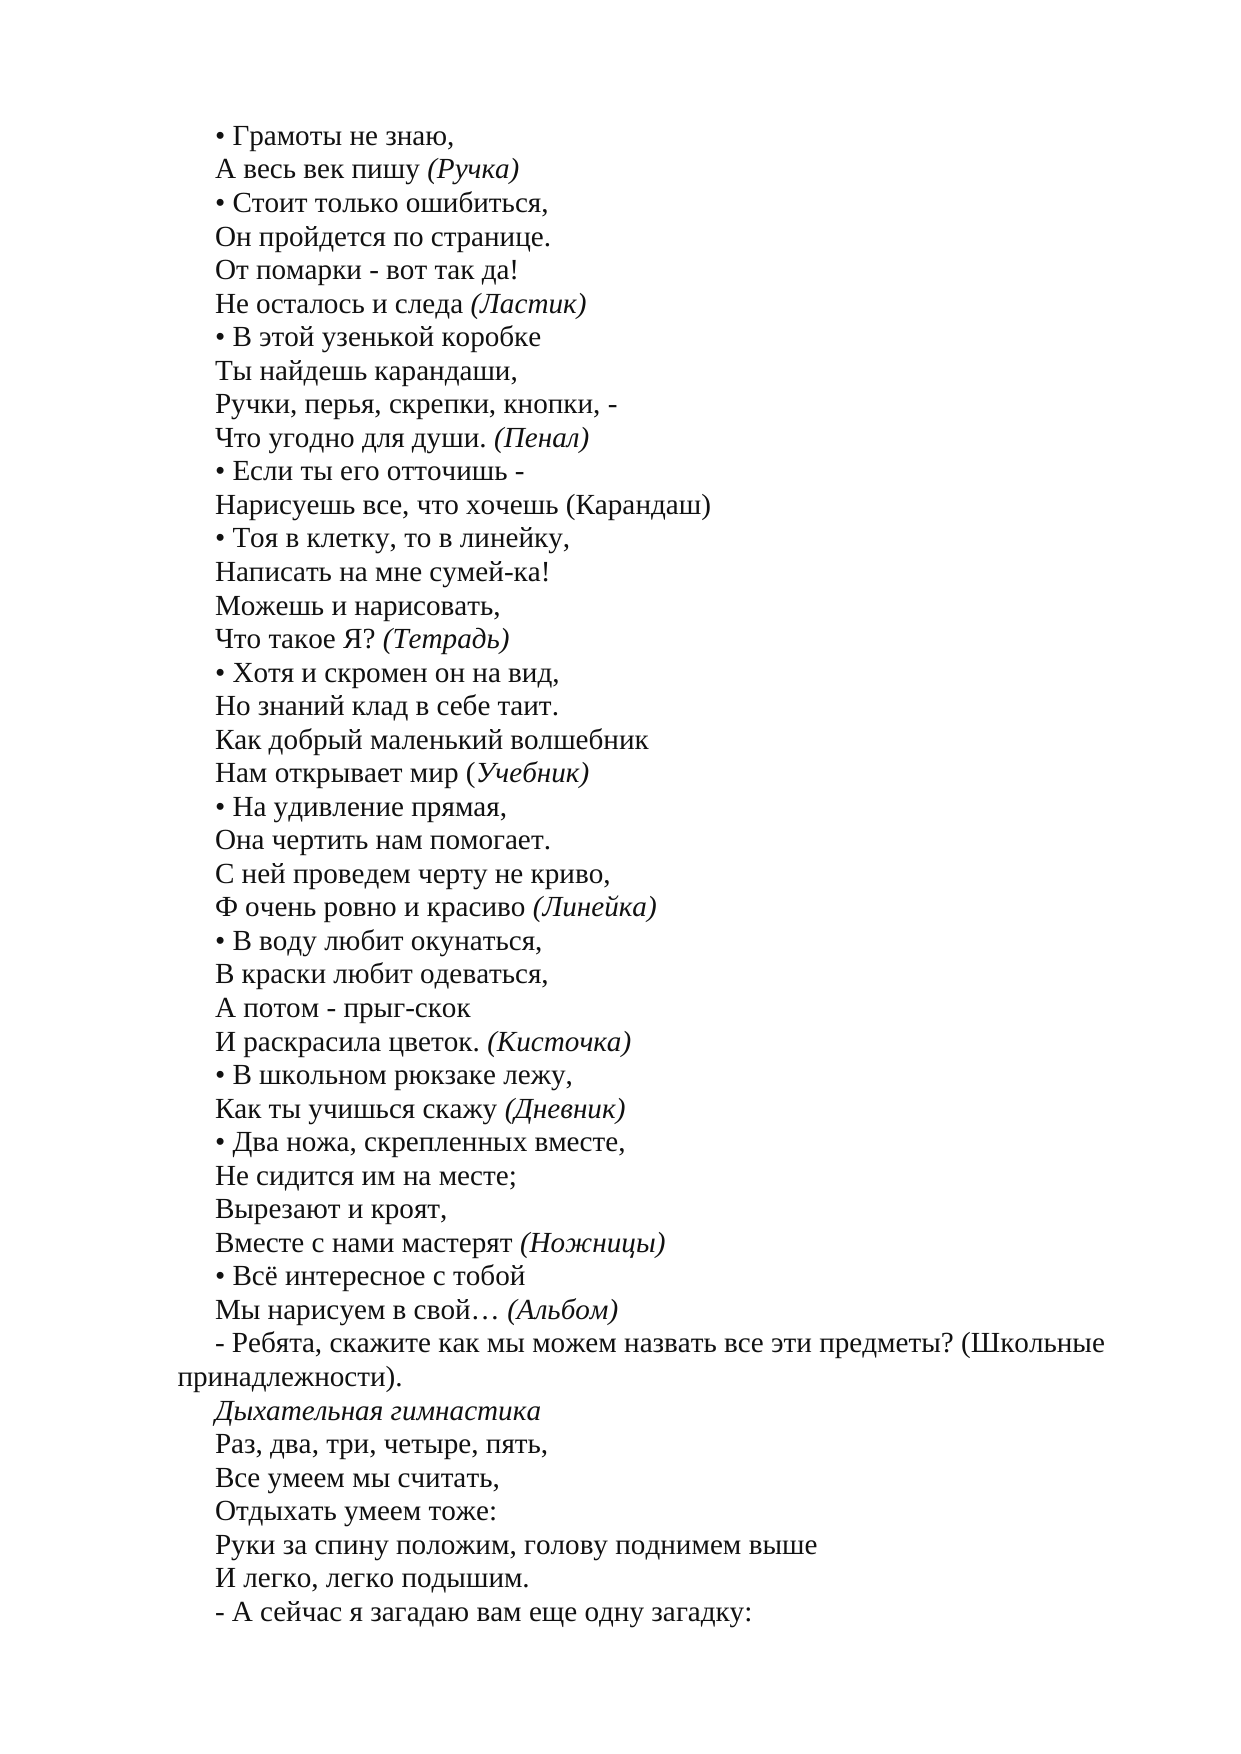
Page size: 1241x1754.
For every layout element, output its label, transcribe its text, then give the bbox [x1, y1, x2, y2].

text От помарки - вот так да! [177, 252, 1152, 286]
text Он пройдется по странице. [177, 219, 1152, 252]
text Как ты учишься скажу (Дневник) [177, 1091, 1152, 1124]
text В краски любит одеваться, [177, 957, 1152, 990]
text • В этой узенькой коробке [177, 319, 1152, 353]
text Ты найдешь карандаши, [177, 353, 1152, 386]
text Не сидится им на месте; [177, 1158, 1152, 1191]
text • Всё интересное с тобой [177, 1258, 1152, 1292]
text Можешь и нарисовать, [177, 588, 1152, 621]
text Нам открывает мир (Учебник) [177, 755, 1152, 789]
text • Хотя и скромен он на вид, [177, 655, 1152, 688]
text Что угодно для души. (Пенал) [177, 420, 1152, 453]
text • Грамоты не знаю, [177, 118, 1152, 152]
text Вместе с нами мастерят (Ножницы) [177, 1225, 1152, 1258]
text Что такое Я? (Тетрадь) [177, 621, 1152, 655]
text • В школьном рюкзаке лежу, [177, 1057, 1152, 1091]
text И легко, легко подышим. [177, 1560, 1152, 1594]
text Нарисуешь все, что хочешь (Карандаш) [177, 487, 1152, 521]
text Написать на мне сумей-ка! [177, 554, 1152, 588]
text И раскрасила цветок. (Кисточка) [177, 1024, 1152, 1057]
text Не осталось и следа (Ластик) [177, 286, 1152, 319]
text • Стоит только ошибиться, [177, 185, 1152, 219]
text А весь век пишу (Ручка) [177, 152, 1152, 185]
text • Если ты его отточишь - [177, 453, 1152, 487]
text Она чертить нам помогает. [177, 822, 1152, 856]
text Отдыхать умеем тоже: [177, 1493, 1152, 1527]
text • Тоя в клетку, то в линейку, [177, 521, 1152, 554]
text Мы нарисуем в свой… (Альбом) [177, 1292, 1152, 1326]
text • В воду любит окунаться, [177, 923, 1152, 957]
text Ручки, перья, скрепки, кнопки, - [177, 386, 1152, 420]
text - Ребята, скажите как мы можем назвать все эти предметы? (Школьные принадлежности). [177, 1326, 1152, 1393]
text Все умеем мы считать, [177, 1460, 1152, 1493]
text • На удивление прямая, [177, 789, 1152, 822]
text Как добрый маленький волшебник [177, 722, 1152, 755]
text С ней проведем черту не криво, [177, 856, 1152, 889]
text Руки за спину положим, голову поднимем выше [177, 1527, 1152, 1560]
text - А сейчас я загадаю вам еще одну загадку: [177, 1594, 1152, 1627]
text Дыхательная гимнастика [177, 1393, 1152, 1426]
text Ф очень ровно и красиво (Линейка) [177, 889, 1152, 923]
text • Два ножа, скрепленных вместе, [177, 1124, 1152, 1158]
text Но знаний клад в себе таит. [177, 688, 1152, 722]
text Вырезают и кроят, [177, 1191, 1152, 1225]
text А потом - прыг-скок [177, 990, 1152, 1024]
text Раз, два, три, четыре, пять, [177, 1426, 1152, 1460]
